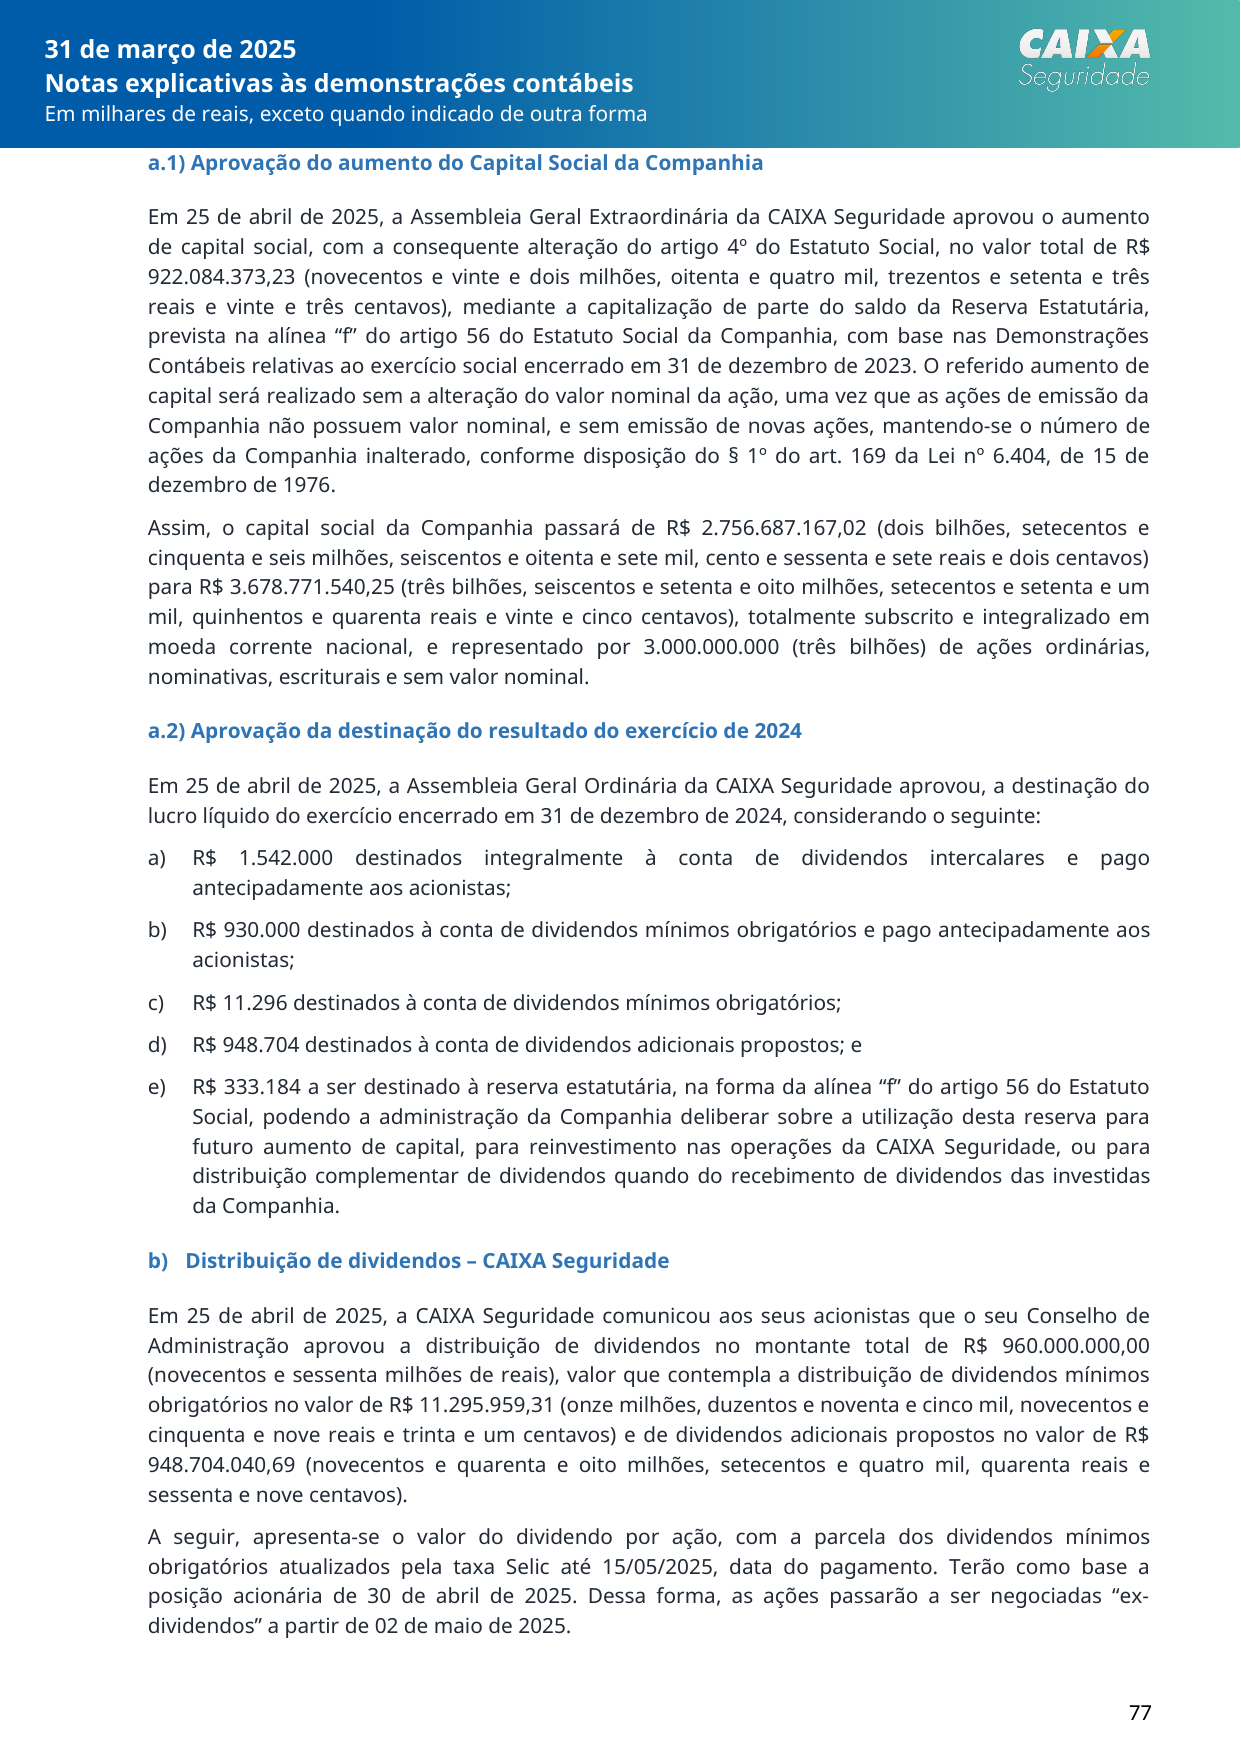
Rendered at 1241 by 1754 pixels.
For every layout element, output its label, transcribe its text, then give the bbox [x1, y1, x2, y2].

list R$ 948.704 destinados à conta de dividendos adicionais propostos; e [148, 1030, 1152, 1058]
list R$ 1.542.000 destinados integralmente à conta de dividendos intercalares e pago antecipadamente aos acionistas; [148, 843, 1152, 902]
list R$ 333.184 a ser destinado à reserva estatutária, na forma da alínea “f” do artigo 56 do Estatuto Social, podendo a administração da Companhia deliberar sobre a utilização desta reserva para futuro aumento de capital, para reinvestimento nas operações da CAIXA Seguridade, ou para distribuição complementar de dividendos quando do recebimento de dividendos das investidas da Companhia. [148, 1072, 1152, 1220]
list Assim, o capital social da Companhia passará de R$ 2.756.687.167,02 (dois bilhões, setecentos e cinquenta e seis milhões, seiscentos e oitenta e sete mil, cento e sessenta e sete reais e dois centavos) para R$ 3.678.771.540,25 (três bilhões, seiscentos e setenta e oito milhões, setecentos e setenta e um mil, quinhentos e quarenta reais e vinte e cinco centavos), totalmente subscrito e integralizado em moeda corrente nacional, e representado por 3.000.000.000 (três bilhões) de ações ordinárias, nominativas, escriturais e sem valor nominal. [148, 513, 1152, 690]
list R$ 930.000 destinados à conta de dividendos mínimos obrigatórios e pago antecipadamente aos acionistas; [148, 916, 1152, 974]
text a.1) Aprovação do aumento do Capital Social da Companhia [148, 148, 1152, 176]
picture [1017, 28, 1152, 93]
text A seguir, apresenta-se o valor do dividendo por ação, com a parcela dos dividendos mínimos obrigatórios atualizados pela taxa Selic até 15/05/2025, data do pagamento. Terão como base a posição acionária de 30 de abril de 2025. Dessa forma, as ações passarão a ser negociadas “ex-dividendos” a partir de 02 de maio de 2025. [148, 1522, 1152, 1640]
text a.2) Aprovação da destinação do resultado do exercício de 2024 [148, 717, 1152, 745]
list R$ 11.296 destinados à conta de dividendos mínimos obrigatórios; [148, 988, 1152, 1016]
list Distribuição de dividendos – CAIXA Seguridade [148, 1246, 1152, 1275]
list Em 25 de abril de 2025, a Assembleia Geral Ordinária da CAIXA Seguridade aprovou, a destinação do lucro líquido do exercício encerrado em 31 de dezembro de 2024, considerando o seguinte: [148, 771, 1152, 830]
list Em 25 de abril de 2025, a Assembleia Geral Extraordinária da CAIXA Seguridade aprovou o aumento de capital social, com a consequente alteração do artigo 4º do Estatuto Social, no valor total de R$ 922.084.373,23 (novecentos e vinte e dois milhões, oitenta e quatro mil, trezentos e setenta e três reais e vinte e três centavos), mediante a capitalização de parte do saldo da Reserva Estatutária, prevista na alínea “f” do artigo 56 do Estatuto Social da Companhia, com base nas Demonstrações Contábeis relativas ao exercício social encerrado em 31 de dezembro de 2023. O referido aumento de capital será realizado sem a alteração do valor nominal da ação, uma vez que as ações de emissão da Companhia não possuem valor nominal, e sem emissão de novas ações, mantendo-se o número de ações da Companhia inalterado, conforme disposição do § 1º do art. 169 da Lei nº 6.404, de 15 de dezembro de 1976. [148, 202, 1152, 499]
text Em 25 de abril de 2025, a CAIXA Seguridade comunicou aos seus acionistas que o seu Conselho de Administração aprovou a distribuição de dividendos no montante total de R$ 960.000.000,00 (novecentos e sessenta milhões de reais), valor que contempla a distribuição de dividendos mínimos obrigatórios no valor de R$ 11.295.959,31 (onze milhões, duzentos e noventa e cinco mil, novecentos e cinquenta e nove reais e trinta e um centavos) e de dividendos adicionais propostos no valor de R$ 948.704.040,69 (novecentos e quarenta e oito milhões, setecentos e quatro mil, quarenta reais e sessenta e nove centavos). [148, 1301, 1152, 1508]
